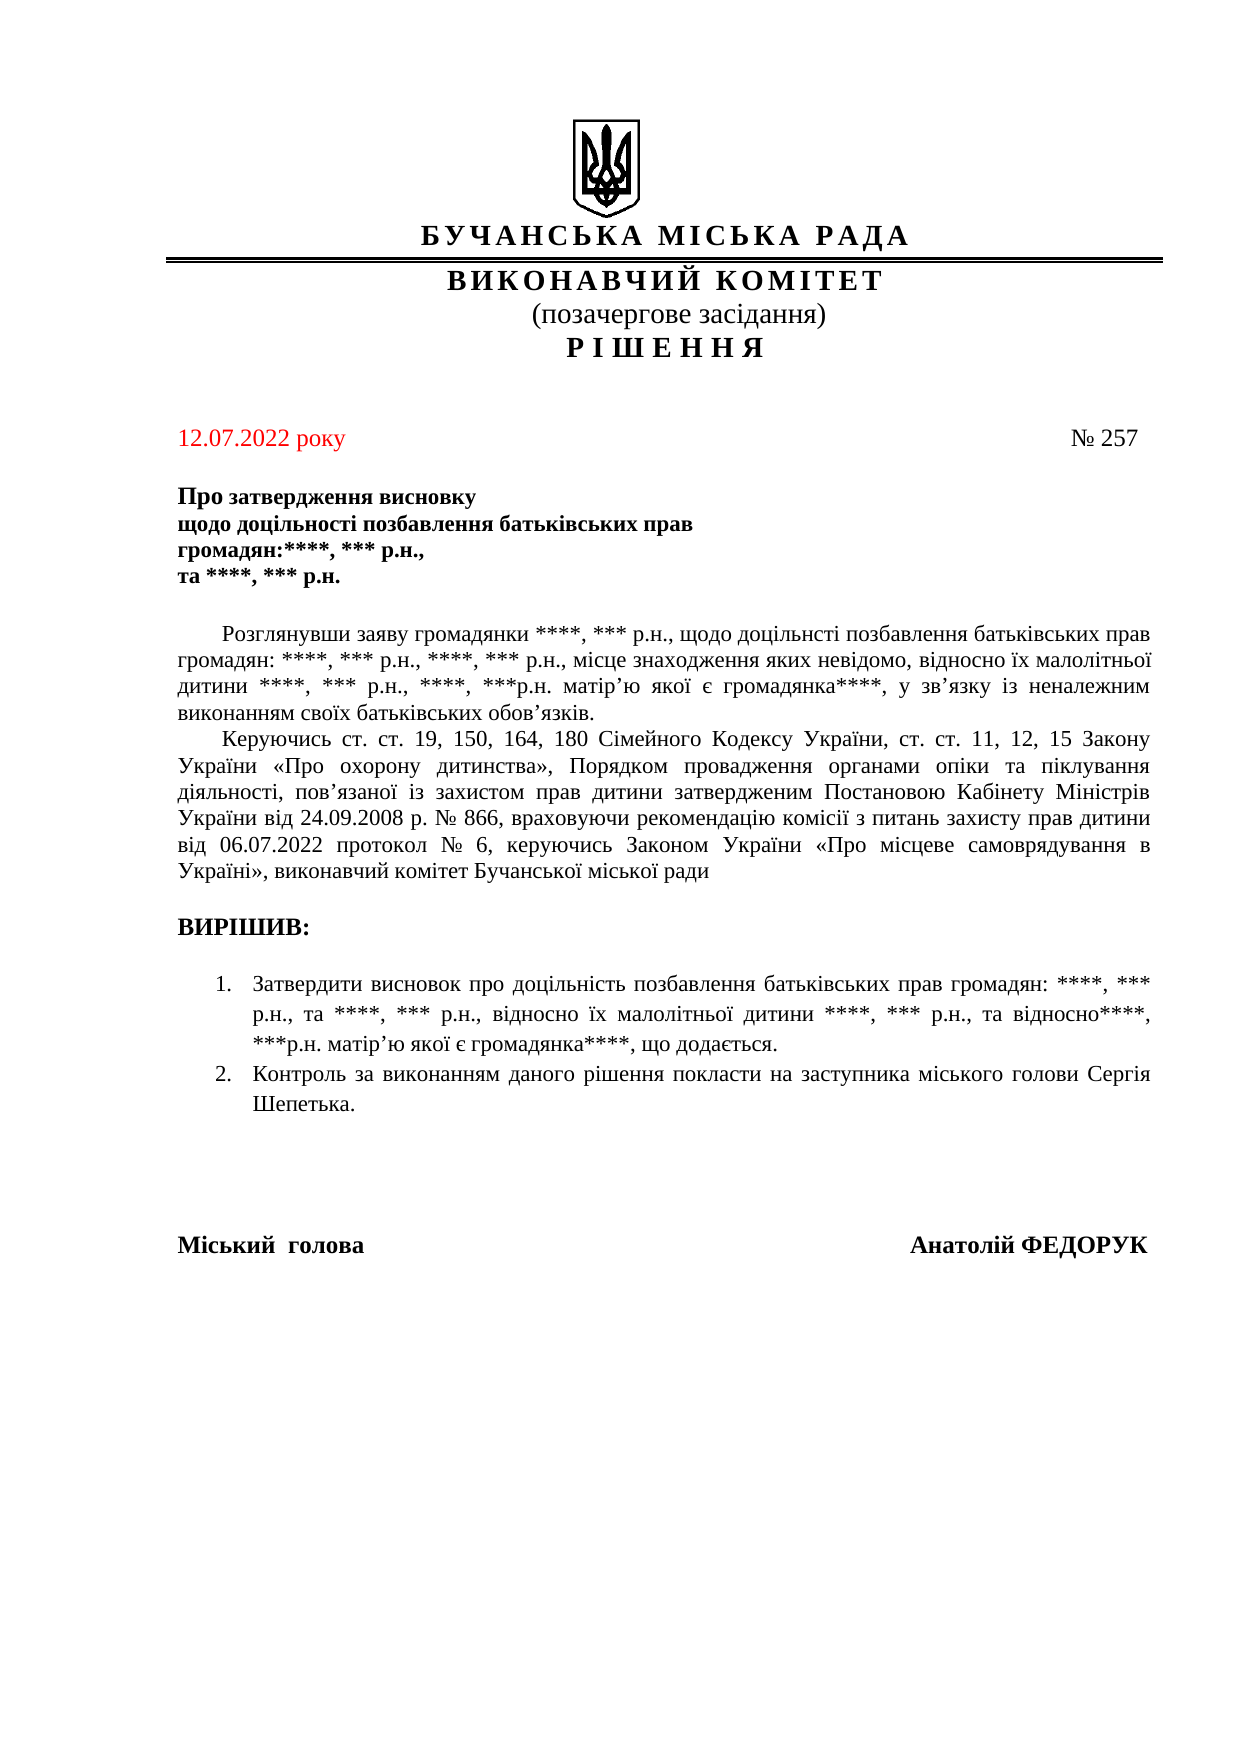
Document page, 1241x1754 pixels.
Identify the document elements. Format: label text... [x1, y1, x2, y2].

picture [571, 118, 642, 219]
text РІШЕННЯ [177, 330, 1152, 363]
text Розглянувши заяву громадянки ****, *** р.н., щодо доцільнсті позбавлення батьківських прав громадян: ****, *** р.н., ****, *** р.н., місце знаходження яких невідомо, відносно їх малолітньої дитини ****, *** р.н., ****, ***р.н. матір’ю якої є громадянка****, у зв’язку із неналежним виконанням своїх батьківських обов’язків. [177, 620, 1152, 725]
text Керуючись ст. ст. 19, 150, 164, 180 Сімейного Кодексу України, ст. ст. 11, 12, 15 Закону України «Про охорону дитинства», Порядком провадження органами опіки та піклування діяльності, пов’язаної із захистом прав дитини затвердженим Постановою Кабінету Міністрів України від 24.09.2008 р. № 866, враховуючи рекомендацію комісії з питань захисту прав дитини від 06.07.2022 протокол № 6, керуючись Законом України «Про місцеве самоврядування в Україні», виконавчий комітет Бучанської міської ради [177, 725, 1152, 883]
text та ****, *** р.н. [177, 562, 1152, 589]
list Затвердити висновок про доцільність позбавлення батьківських прав громадян: ****, *** р.н., та ****, *** р.н., відносно їх малолітньої дитини ****, *** р.н., та відносно****, ***р.н. матір’ю якої є громадянка****, що додається. [215, 970, 1152, 1056]
text громадян:****, *** р.н., [177, 536, 1152, 562]
text 12.07.2022 року № 257 [177, 423, 1152, 452]
text БУЧАНСЬКА МІСЬКА РАДА [177, 218, 1152, 252]
text Міський голова Анатолій ФЕДОРУК [177, 1230, 1152, 1259]
table_header ВИКОНАВЧИЙ КОМІТЕТ (позачергове засідання) [166, 263, 1163, 330]
list Контроль за виконанням даного рішення покласти на заступника міського голови Сергія Шепетька. [215, 1060, 1152, 1117]
text ВИРІШИВ: [177, 912, 1152, 941]
text щодо доцільності позбавлення батьківських прав [177, 510, 1152, 536]
text Про затвердження висновку [177, 481, 1152, 510]
